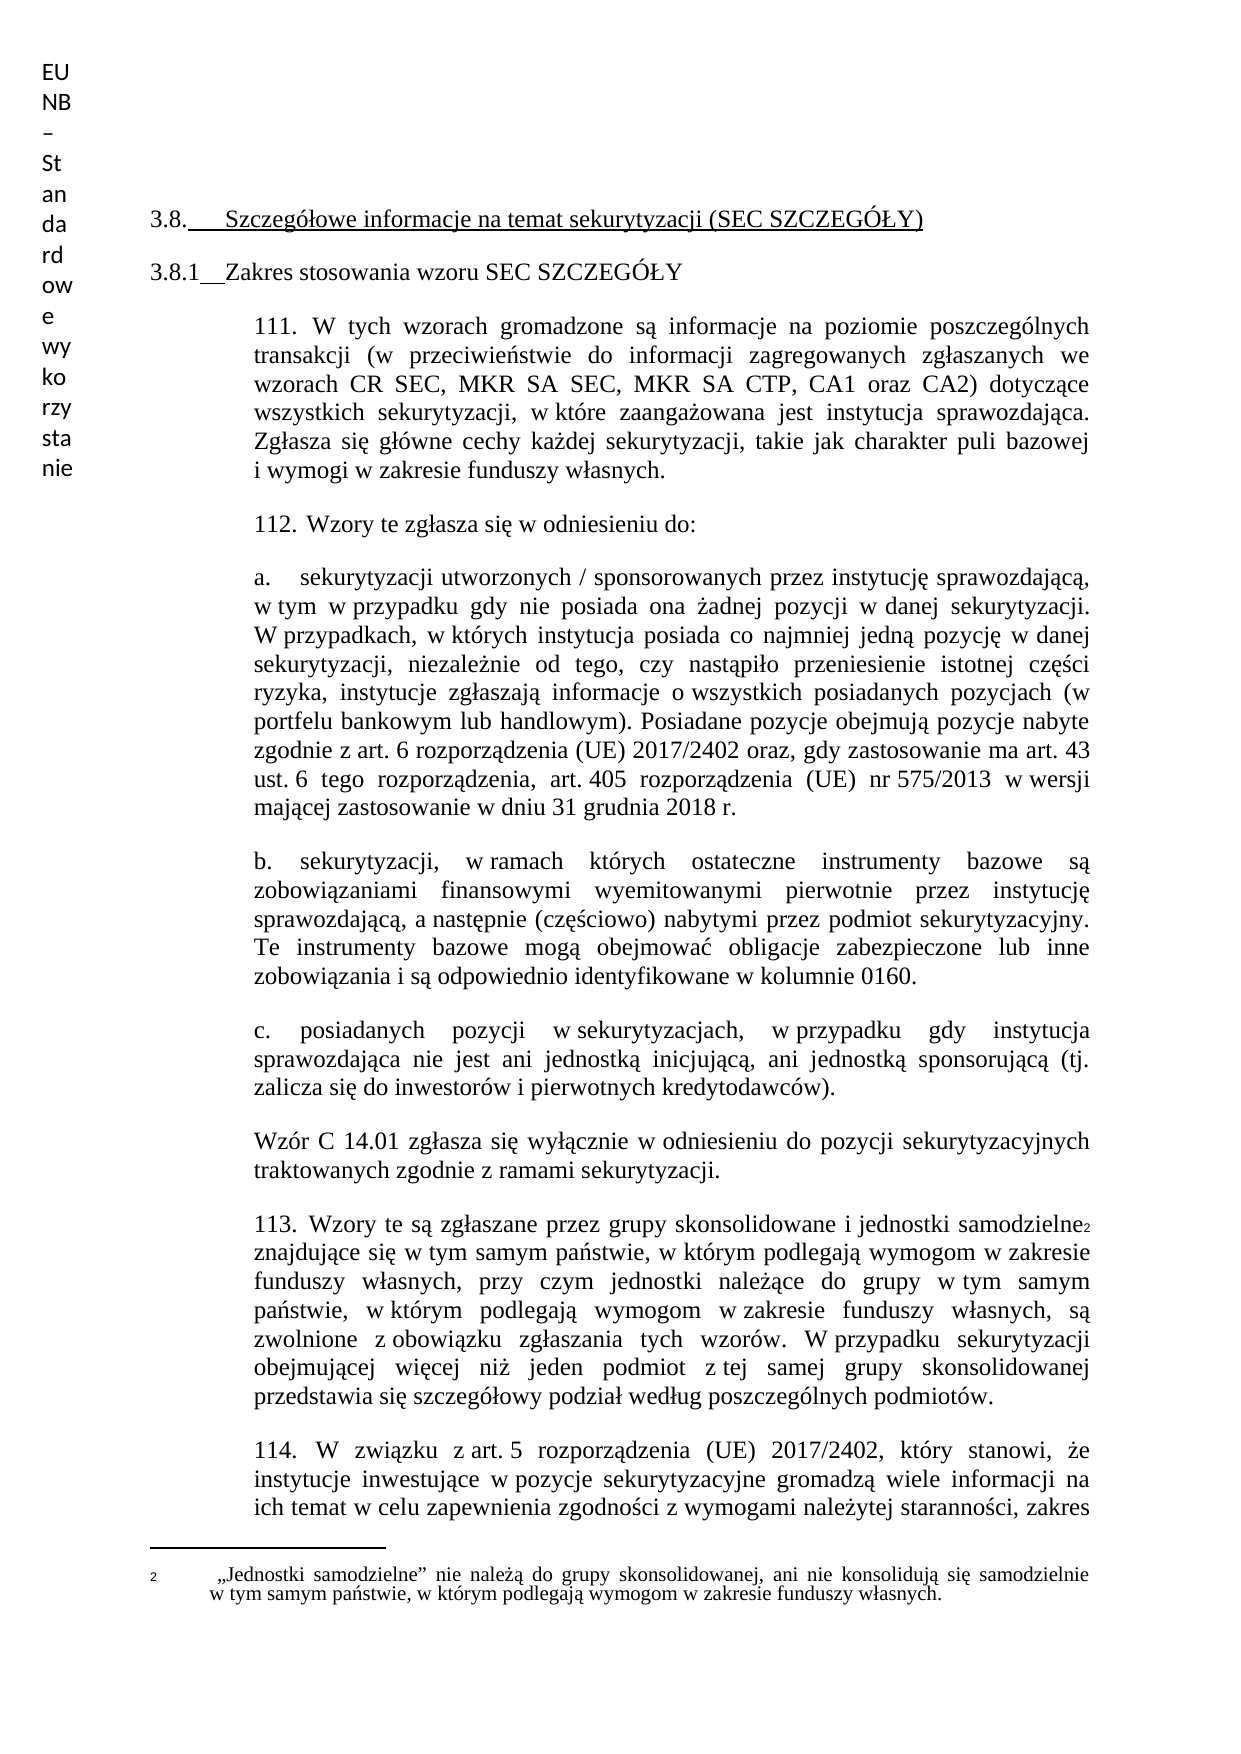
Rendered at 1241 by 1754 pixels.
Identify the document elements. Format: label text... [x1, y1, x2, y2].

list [253, 1435, 1090, 1521]
list Wzór C 14.01 zgłasza się wyłącznie w odniesieniu do pozycji sekurytyzacyjnych traktowanych zgodnie z ramami sekurytyzacji. [253, 1126, 1090, 1184]
list c. posiadanych pozycji w sekurytyzacjach, w przypadku gdy instytucja sprawozdająca nie jest ani jednostką inicjującą, ani jednostką sponsorującą (tj. zalicza się do inwestorów i pierwotnych kredytodawców). [253, 1015, 1090, 1101]
list a. sekurytyzacji utworzonych / sponsorowanych przez instytucję sprawozdającą, w tym w przypadku gdy nie posiada ona żadnej pozycji w danej sekurytyzacji. W przypadkach, w których instytucja posiada co najmniej jedną pozycję w danej sekurytyzacji, niezależnie od tego, czy nastąpiło przeniesienie istotnej części ryzyka, instytucje zgłaszają informacje o wszystkich posiadanych pozycjach (w portfelu bankowym lub handlowym). Posiadane pozycje obejmują pozycje nabyte zgodnie z art. 6 rozporządzenia (UE) 2017/2402 oraz, gdy zastosowanie ma art. 43 ust. 6 tego rozporządzenia, art. 405 rozporządzenia (UE) nr 575/2013 w wersji mającej zastosowanie w dniu 31 grudnia 2018 r. [253, 562, 1090, 821]
list 3.8.1 Zakres stosowania wzoru SEC SZCZEGÓŁY [150, 257, 1090, 286]
list 3.8. Szczegółowe informacje na temat sekurytyzacji (SEC SZCZEGÓŁY) [150, 204, 1090, 232]
list b. sekurytyzacji, w ramach których ostateczne instrumenty bazowe są zobowiązaniami finansowymi wyemitowanymi pierwotnie przez instytucję sprawozdającą, a następnie (częściowo) nabytymi przez podmiot sekurytyzacyjny. Te instrumenty bazowe mogą obejmować obligacje zabezpieczone lub inne zobowiązania i są odpowiednio identyfikowane w kolumnie 0160. [253, 846, 1090, 990]
